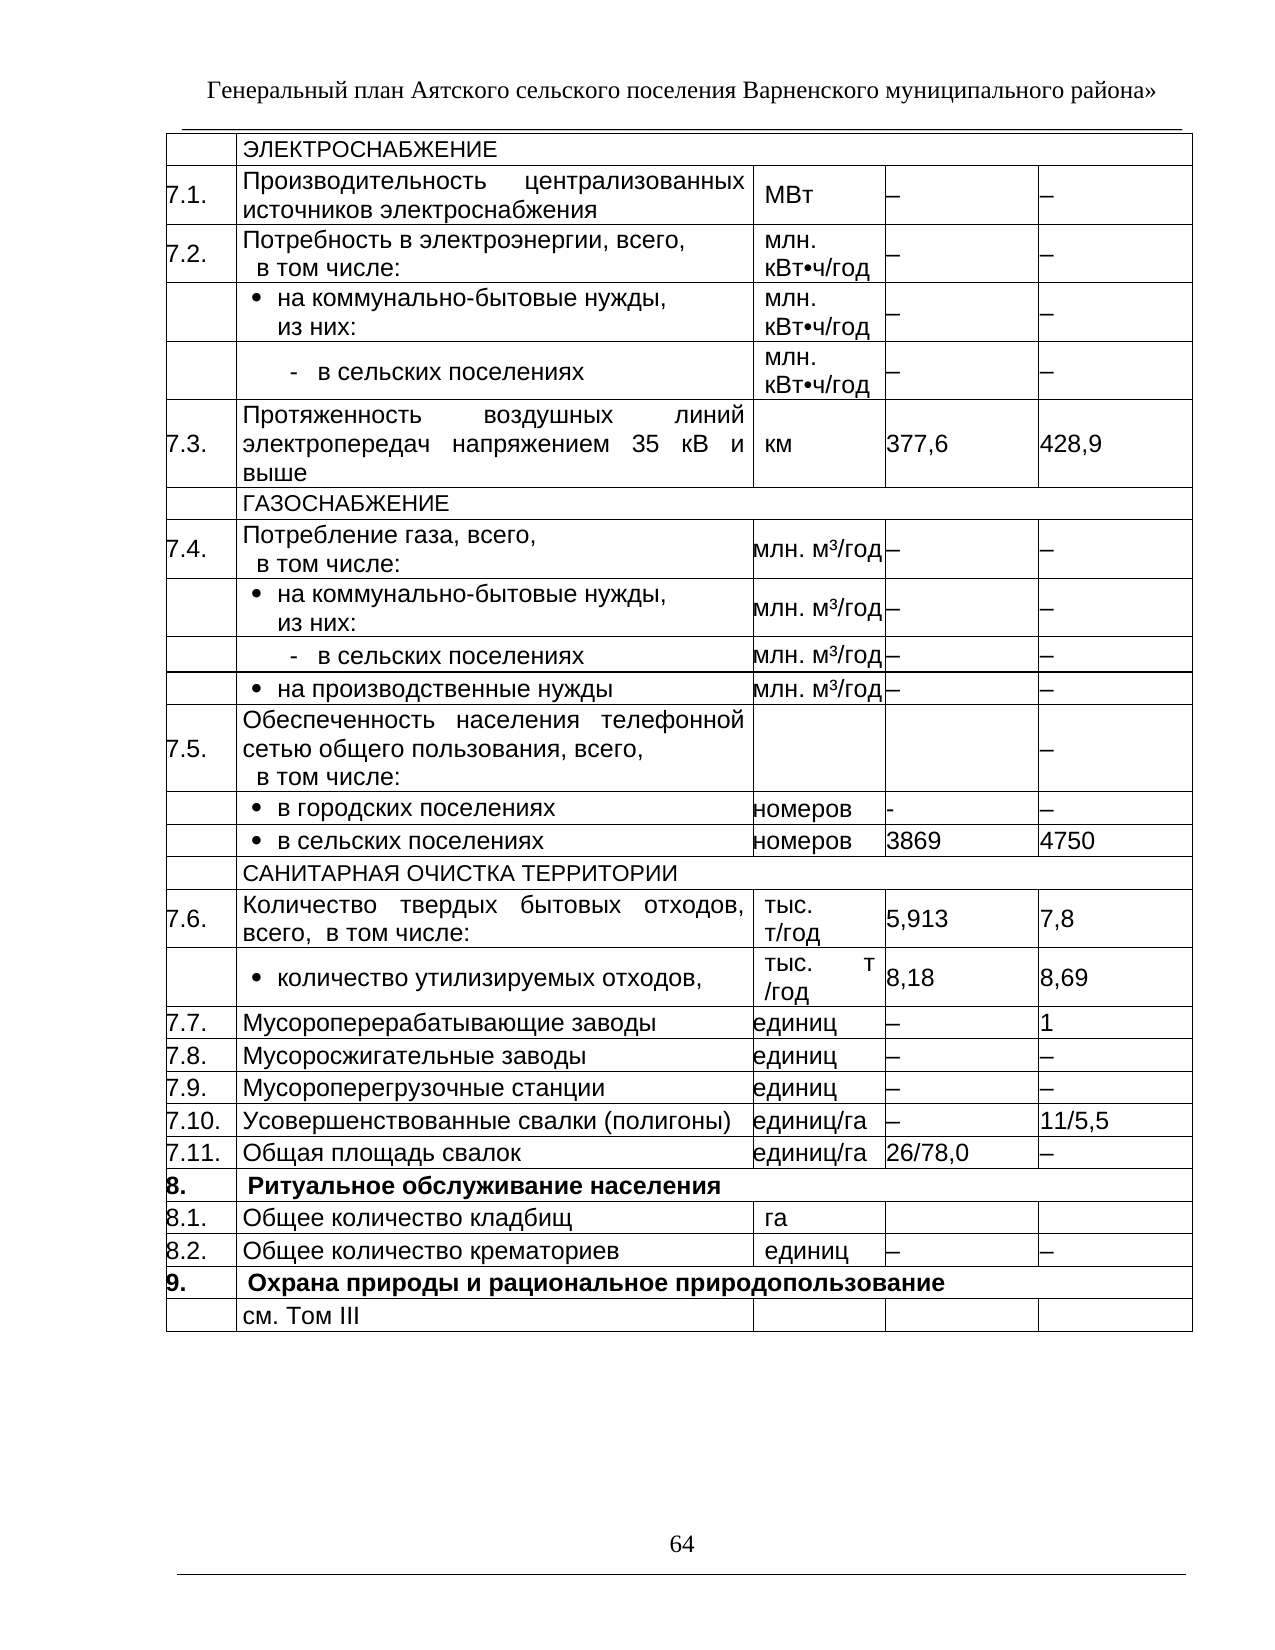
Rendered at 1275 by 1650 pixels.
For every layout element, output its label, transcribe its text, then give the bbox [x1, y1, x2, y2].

table_cell Мусороперерабатывающие заводы [237, 1007, 753, 1038]
table_cell [754, 1299, 885, 1331]
table_cell 3869 [886, 825, 1038, 856]
table_cell [1039, 1202, 1192, 1233]
table_cell [886, 705, 1038, 791]
table_cell [167, 283, 236, 341]
table_cell 7.9. [167, 1072, 236, 1103]
table_cell Потребление газа, всего, в том числе: [237, 520, 753, 578]
table_cell [1039, 1299, 1192, 1331]
table_cell ЭЛЕКТРОСНАБЖЕНИЕ [237, 134, 1192, 165]
table_cell единиц/га [754, 1137, 885, 1168]
table_cell млн. кВт•ч/год [754, 283, 885, 341]
table_cell САНИТАРНАЯ ОЧИСТКА ТЕРРИТОРИИ [237, 857, 1192, 889]
table_cell – [1039, 673, 1192, 704]
table_cell [167, 134, 236, 165]
table_cell 7.1. [167, 166, 236, 223]
table_cell [167, 1299, 236, 1331]
table_cell [167, 825, 236, 856]
table_cell Общее количество крематориев [237, 1234, 753, 1266]
table_cell на коммунально-бытовые нужды, из них: [237, 283, 753, 341]
table_cell га [754, 1202, 885, 1233]
table_cell [167, 792, 236, 824]
table_cell Производительность централизованных источников электроснабжения [237, 166, 753, 223]
table_cell единиц [754, 1072, 885, 1103]
table_cell – [1039, 520, 1192, 578]
table_cell 7.6. [167, 890, 236, 947]
table_cell 428,9 [1039, 400, 1192, 487]
table_cell [886, 1299, 1038, 1331]
table_cell – [886, 283, 1038, 341]
table_cell – [886, 1104, 1038, 1136]
table_cell – [886, 225, 1038, 282]
table_cell единиц [754, 1234, 885, 1266]
table_cell 7.8. [167, 1039, 236, 1071]
table_cell млн. м³/год [754, 637, 885, 671]
table_cell Обеспеченность населения телефонной сетью общего пользования, всего, в том числе: [237, 705, 753, 791]
table_cell на производственные нужды [237, 673, 753, 704]
table_cell номеров [754, 792, 885, 824]
table_cell 8,18 [886, 948, 1038, 1006]
table_cell 7.10. [167, 1104, 236, 1136]
table_cell см. Том III [237, 1299, 753, 1331]
table_cell – [886, 579, 1038, 636]
table_cell единиц [754, 1039, 885, 1071]
table_cell – [886, 1234, 1038, 1266]
table_cell Охрана природы и рациональное природопользование [237, 1267, 1192, 1298]
table_cell млн. м³/год [754, 520, 885, 578]
table_cell млн. кВт•ч/год [754, 342, 885, 399]
table_cell 5,913 [886, 890, 1038, 947]
table_cell млн. кВт•ч/год [754, 225, 885, 282]
table_cell – [886, 1007, 1038, 1038]
table_cell – [1039, 166, 1192, 223]
table_cell ГАЗОСНАБЖЕНИЕ [237, 488, 1192, 519]
table_cell Количество твердых бытовых отходов, всего, в том числе: [237, 890, 753, 947]
table_cell 1 [1039, 1007, 1192, 1038]
table_cell Мусороперегрузочные станции [237, 1072, 753, 1103]
table_cell тыс. т /год [754, 948, 885, 1006]
table_cell Ритуальное обслуживание населения [237, 1169, 1192, 1201]
table_cell номеров [754, 825, 885, 856]
table_cell – [1039, 1234, 1192, 1266]
table_cell Усовершенствованные свалки (полигоны) [237, 1104, 753, 1136]
table_cell – [1039, 225, 1192, 282]
table_cell в сельских поселениях [237, 342, 753, 399]
table_cell 8.1. [167, 1202, 236, 1233]
table_cell 377,6 [886, 400, 1038, 487]
table_cell количество утилизируемых отходов, [237, 948, 753, 1006]
table_cell в сельских поселениях [237, 637, 753, 671]
table_cell – [1039, 637, 1192, 671]
table_cell - [886, 792, 1038, 824]
table_cell Потребность в электроэнергии, всего, в том числе: [237, 225, 753, 282]
table_cell Мусоросжигательные заводы [237, 1039, 753, 1071]
table_cell 7.11. [167, 1137, 236, 1168]
table_cell 4750 [1039, 825, 1192, 856]
table_cell 8. [167, 1169, 236, 1201]
table_cell единиц/га [754, 1104, 885, 1136]
table_cell МВт [754, 166, 885, 223]
table_cell – [886, 342, 1038, 399]
table_cell 9. [167, 1267, 236, 1298]
table_cell – [886, 1072, 1038, 1103]
table_cell – [1039, 792, 1192, 824]
table_cell [167, 673, 236, 704]
table_cell [167, 488, 236, 519]
table_cell – [886, 637, 1038, 671]
table_cell – [1039, 1039, 1192, 1071]
table_cell единиц [754, 1007, 885, 1038]
table_cell [754, 705, 885, 791]
table_cell км [754, 400, 885, 487]
table_cell – [1039, 1137, 1192, 1168]
table_cell – [1039, 579, 1192, 636]
table_cell Общая площадь свалок [237, 1137, 753, 1168]
table_cell [167, 948, 236, 1006]
table_cell 8.2. [167, 1234, 236, 1266]
table_cell [167, 857, 236, 889]
table_cell 11/5,5 [1039, 1104, 1192, 1136]
table_cell – [1039, 342, 1192, 399]
table_cell [886, 1202, 1038, 1233]
table_cell 7.4. [167, 520, 236, 578]
table_cell 7.7. [167, 1007, 236, 1038]
table_cell 7.2. [167, 225, 236, 282]
table_cell в городских поселениях [237, 792, 753, 824]
table_cell 7.5. [167, 705, 236, 791]
table_cell 8,69 [1039, 948, 1192, 1006]
table_cell 7.3. [167, 400, 236, 487]
table_cell – [886, 520, 1038, 578]
table_cell [167, 637, 236, 671]
table_cell – [886, 166, 1038, 223]
table_cell – [1039, 1072, 1192, 1103]
table_cell Протяженность воздушных линий электропередач напряжением 35 кВ и выше [237, 400, 753, 487]
table_cell тыс. т/год [754, 890, 885, 947]
table_cell – [1039, 283, 1192, 341]
table_cell млн. м³/год [754, 673, 885, 704]
table_cell 26/78,0 [886, 1137, 1038, 1168]
table_cell 7,8 [1039, 890, 1192, 947]
table_cell млн. м³/год [754, 579, 885, 636]
table_cell – [886, 673, 1038, 704]
table_cell – [886, 1039, 1038, 1071]
table_cell Общее количество кладбищ [237, 1202, 753, 1233]
table_cell на коммунально-бытовые нужды, из них: [237, 579, 753, 636]
table_cell [167, 579, 236, 636]
table_cell – [1039, 705, 1192, 791]
table_cell в сельских поселениях [237, 825, 753, 856]
table_cell [167, 342, 236, 399]
